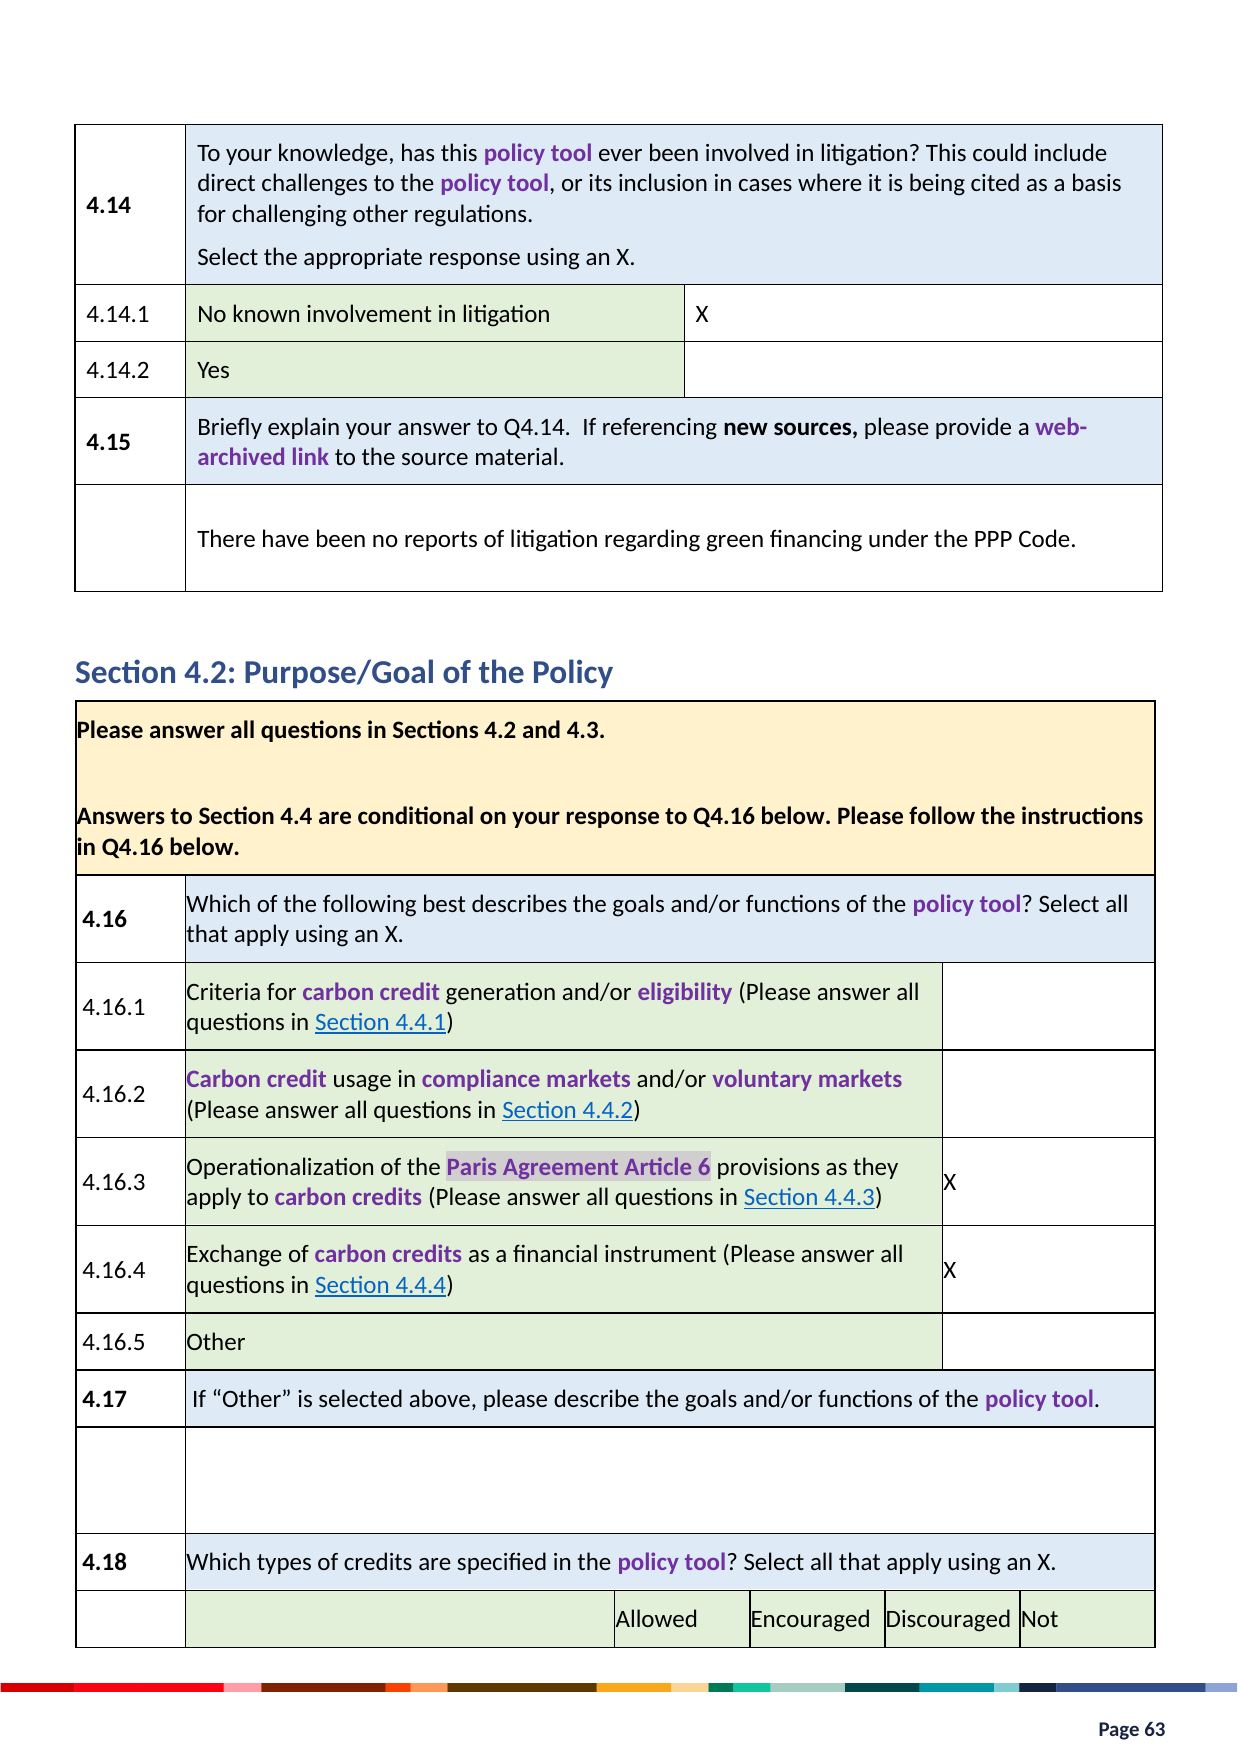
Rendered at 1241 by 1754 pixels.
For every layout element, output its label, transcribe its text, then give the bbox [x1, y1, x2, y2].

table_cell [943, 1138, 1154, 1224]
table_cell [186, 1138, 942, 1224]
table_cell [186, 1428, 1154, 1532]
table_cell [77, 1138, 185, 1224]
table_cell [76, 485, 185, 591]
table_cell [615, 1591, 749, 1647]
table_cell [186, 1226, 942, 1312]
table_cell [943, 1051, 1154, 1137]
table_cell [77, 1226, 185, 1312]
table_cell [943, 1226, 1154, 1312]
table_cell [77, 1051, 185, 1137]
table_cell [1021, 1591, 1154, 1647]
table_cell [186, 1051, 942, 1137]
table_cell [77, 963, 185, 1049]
picture [0, 1683, 1236, 1692]
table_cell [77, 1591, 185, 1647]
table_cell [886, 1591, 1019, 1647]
subtitle Section 4.2: Purpose/Goal of the Policy [75, 651, 1165, 692]
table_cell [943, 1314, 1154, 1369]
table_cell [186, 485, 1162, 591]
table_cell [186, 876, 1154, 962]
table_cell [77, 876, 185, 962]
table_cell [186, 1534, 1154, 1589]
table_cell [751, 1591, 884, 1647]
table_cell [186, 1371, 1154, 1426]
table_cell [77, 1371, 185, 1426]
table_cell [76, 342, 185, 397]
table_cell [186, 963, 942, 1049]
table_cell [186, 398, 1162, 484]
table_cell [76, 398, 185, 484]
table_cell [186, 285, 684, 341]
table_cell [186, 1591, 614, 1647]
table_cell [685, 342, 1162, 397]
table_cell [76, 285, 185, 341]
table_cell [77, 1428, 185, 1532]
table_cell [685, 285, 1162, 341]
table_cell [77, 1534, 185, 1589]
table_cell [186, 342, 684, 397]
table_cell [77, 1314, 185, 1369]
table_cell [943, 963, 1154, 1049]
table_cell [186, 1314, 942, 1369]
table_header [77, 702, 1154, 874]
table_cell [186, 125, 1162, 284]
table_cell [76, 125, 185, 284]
